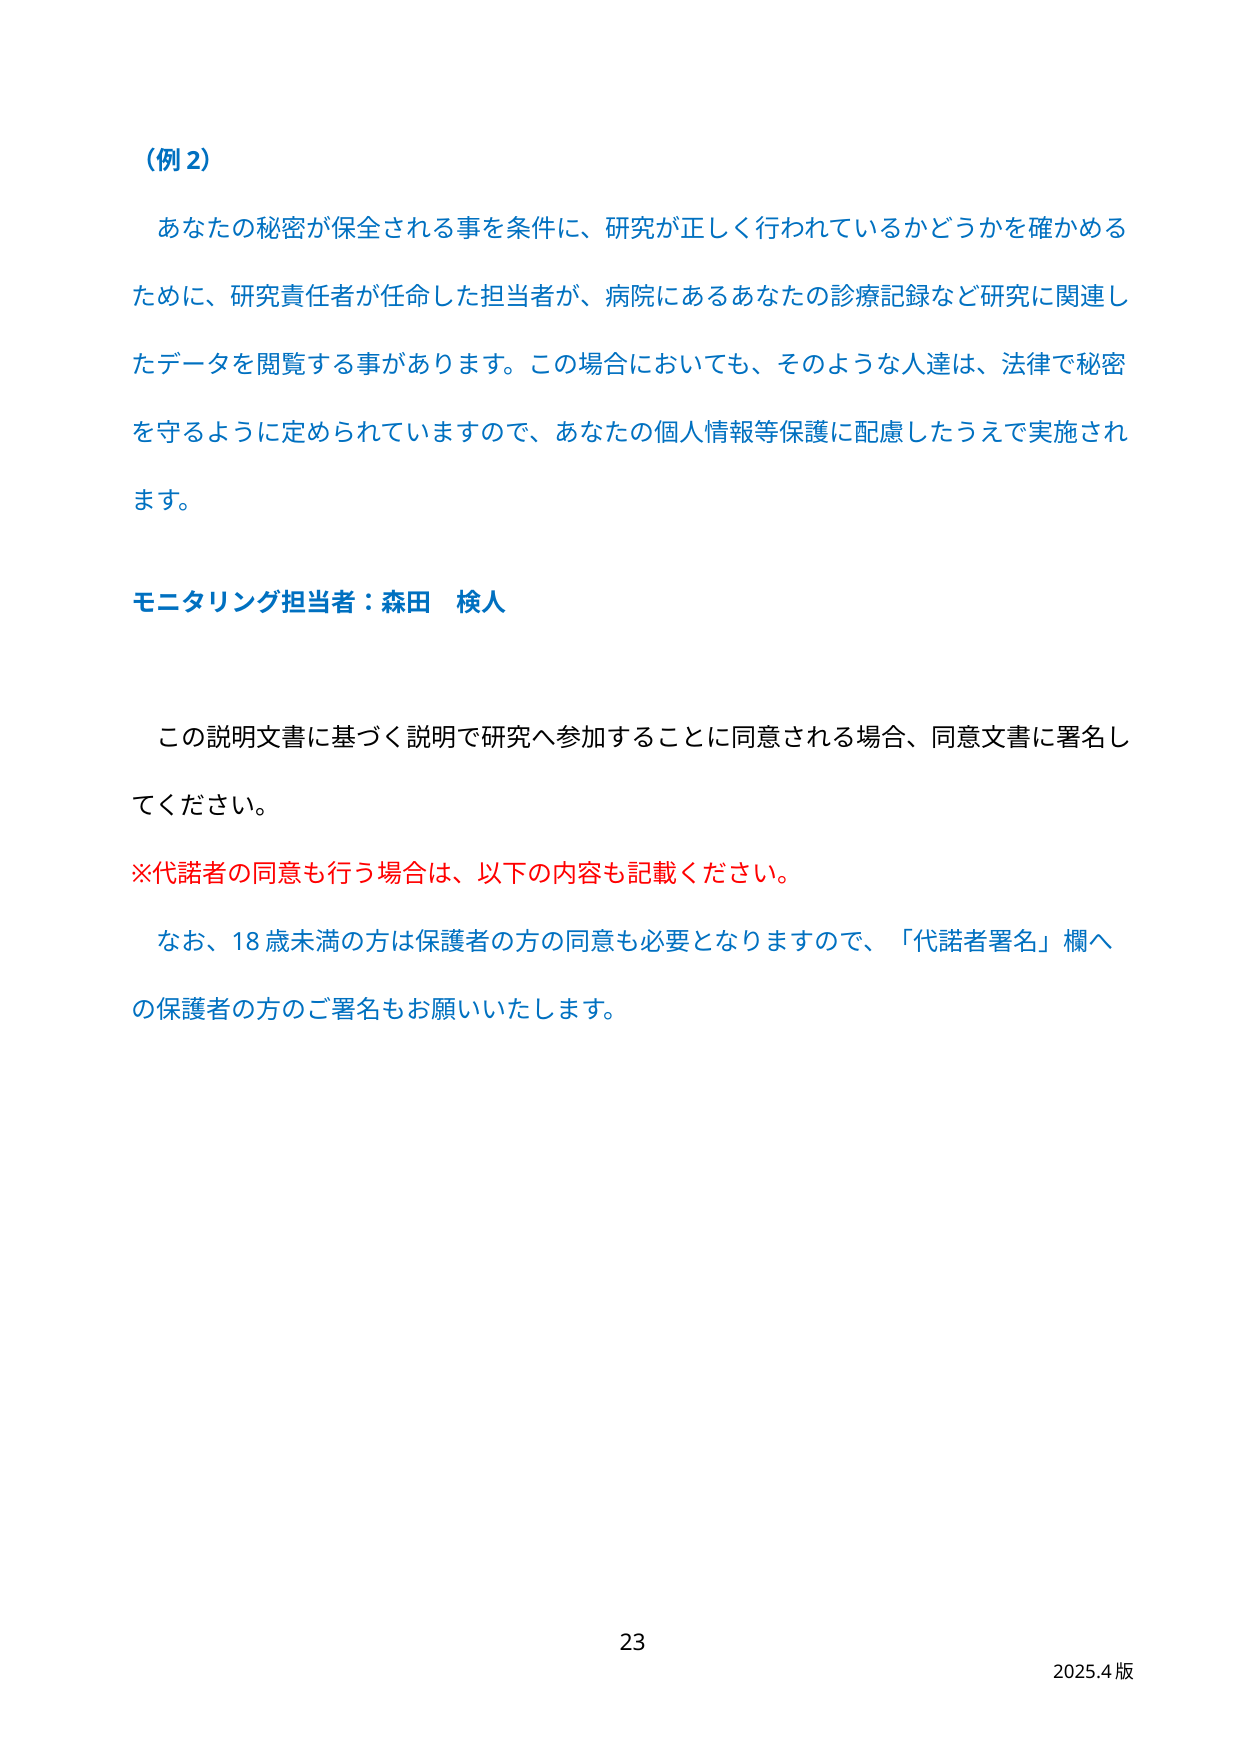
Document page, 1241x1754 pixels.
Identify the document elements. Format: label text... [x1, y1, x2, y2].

text なお、18歳未満の方は保護者の方の同意も必要となりますので、「代諾者署名」欄への保護者の方のご署名もお願いいたします。 [131, 906, 1134, 1042]
text ※代諾者の同意も行う場合は、以下の内容も記載ください。 [131, 838, 1134, 906]
text この説明文書に基づく説明で研究へ参加することに同意される場合、同意文書に署名してください。 [131, 702, 1134, 838]
text あなたの秘密が保全される事を条件に、研究が正しく行われているかどうかを確かめるために、研究責任者が任命した担当者が、病院にあるあなたの診療記録など研究に関連したデータを閲覧する事があります。この場合においても、そのような人達は、法律で秘密を守るように定められていますので、あなたの個人情報等保護に配慮したうえで実施されます。 [131, 193, 1134, 532]
text （例2） [131, 125, 1134, 193]
text モニタリング担当者：森田 検人 [131, 566, 1134, 634]
